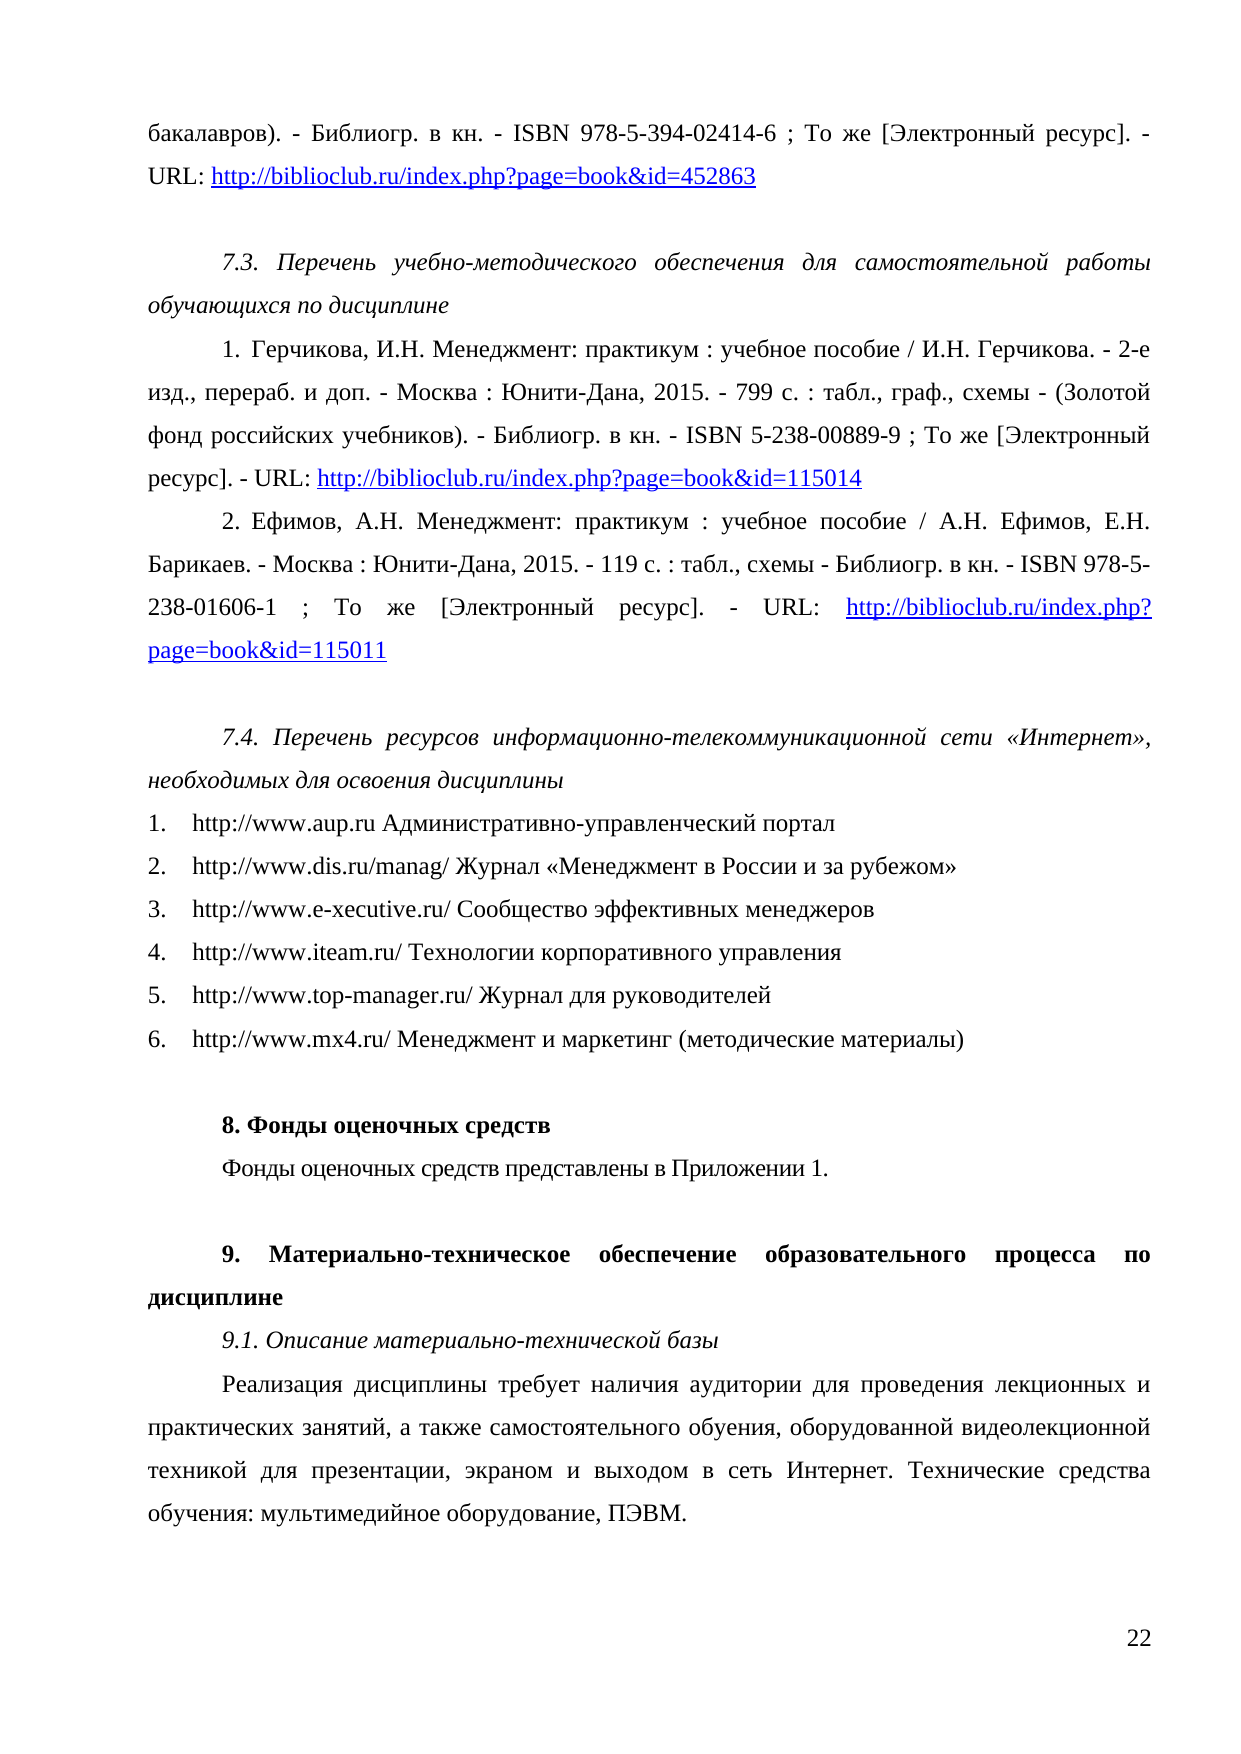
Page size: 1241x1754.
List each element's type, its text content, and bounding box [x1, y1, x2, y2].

text 7.3. Перечень учебно-методического обеспечения для самостоятельной работы обучающихся по дисциплине [148, 247, 1152, 319]
list Ефимов, А.Н. Менеджмент: практикум : учебное пособие / А.Н. Ефимов, Е.Н. Барикаев. - Москва : Юнити-Дана, 2015. - 119 с. : табл., схемы - Библиогр. в кн. - ISBN 978-5-238-01606-1 ; То же [Электронный ресурс]. - URL: http://biblioclub.ru/index.php?page=book&id=115011 [148, 506, 1152, 664]
list http://www.iteam.ru/ Технологии корпоративного управления [148, 937, 1152, 966]
text 7.4. Перечень ресурсов информационно-телекоммуникационной сети «Интернет», необходимых для освоения дисциплины [148, 722, 1152, 794]
text 9. Материально-техническое обеспечение образовательного процесса по дисциплине [148, 1239, 1152, 1311]
list http://www.top-manager.ru/ Журнал для руководителей [148, 981, 1152, 1009]
list http://www.e-xecutive.ru/ Сообщество эффективных менеджеров [148, 894, 1152, 923]
text 9.1. Описание материально-технической базы [148, 1326, 1152, 1354]
text Фонды оценочных средств представлены в Приложении 1. [148, 1153, 1152, 1182]
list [148, 118, 1152, 190]
list http://www.dis.ru/manag/ Журнал «Менеджмент в России и за рубежом» [148, 851, 1152, 880]
list Герчикова, И.Н. Менеджмент: практикум : учебное пособие / И.Н. Герчикова. - 2-е изд., перераб. и доп. - Москва : Юнити-Дана, 2015. - 799 с. : табл., граф., схемы - (Золотой фонд российских учебников). - Библиогр. в кн. - ISBN 5-238-00889-9 ; То же [Электронный ресурс]. - URL: http://biblioclub.ru/index.php?page=book&id=115014 [148, 334, 1152, 492]
list http://www.aup.ru Административно-управленческий портал [148, 808, 1152, 837]
text 8. Фонды оценочных средств [148, 1110, 1152, 1139]
text Реализация дисциплины требует наличия аудитории для проведения лекционных и практических занятий, а также самостоятельного обуения, оборудованной видеолекционной техникой для презентации, экраном и выходом в сеть Интернет. Технические средства обучения: мультимедийное оборудование, ПЭВМ. [148, 1369, 1152, 1527]
list http://www.mx4.ru/ Менеджмент и маркетинг (методические материалы) [148, 1024, 1152, 1052]
